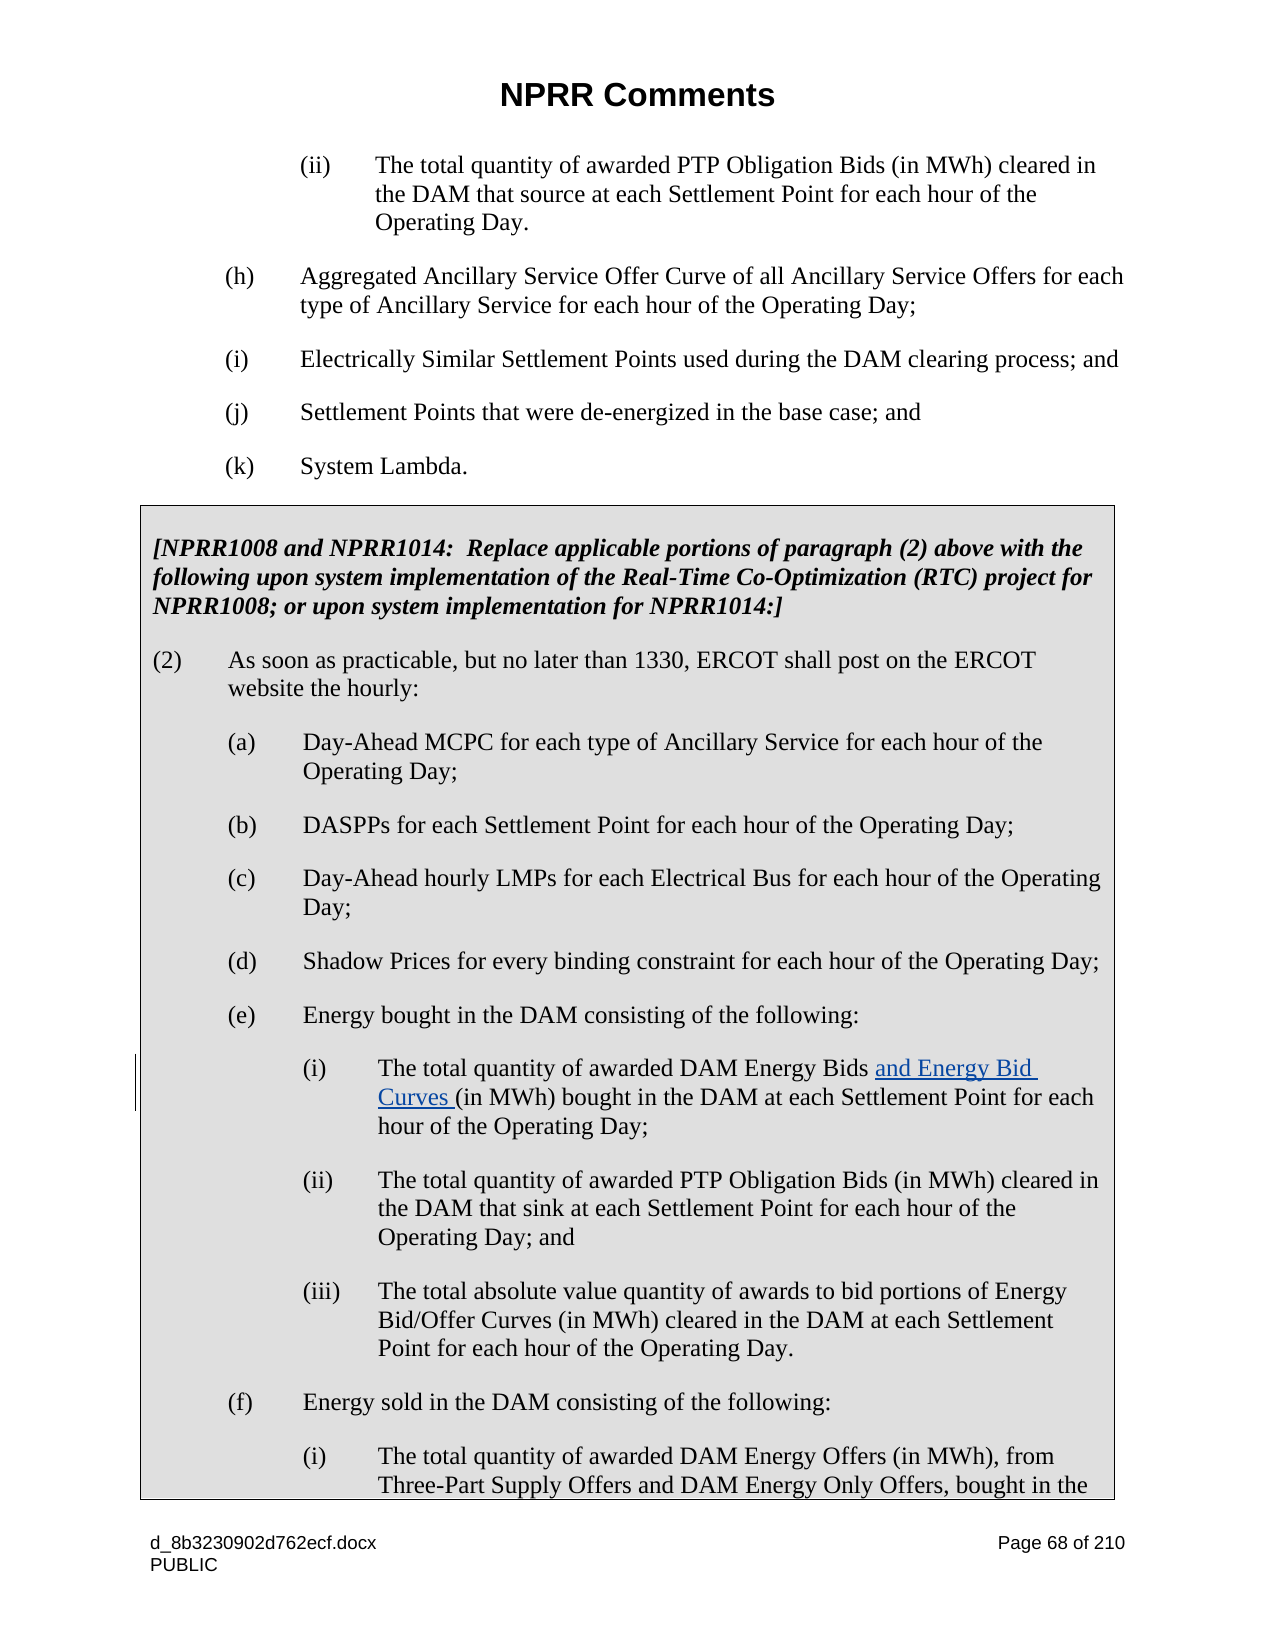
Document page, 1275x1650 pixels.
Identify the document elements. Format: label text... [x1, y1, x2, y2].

text (k) System Lambda. [225, 451, 1125, 480]
text (ii) The total quantity of awarded PTP Obligation Bids (in MWh) cleared in the DAM that source at each Settlement Point for each hour of the Operating Day. [300, 150, 1125, 236]
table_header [141, 506, 1114, 1498]
text (j) Settlement Points that were de-energized in the base case; and [225, 397, 1125, 426]
text (i) Electrically Similar Settlement Points used during the DAM clearing process; and [225, 344, 1125, 372]
text (h) Aggregated Ancillary Service Offer Curve of all Ancillary Service Offers for each type of Ancillary Service for each hour of the Operating Day; [225, 261, 1125, 319]
